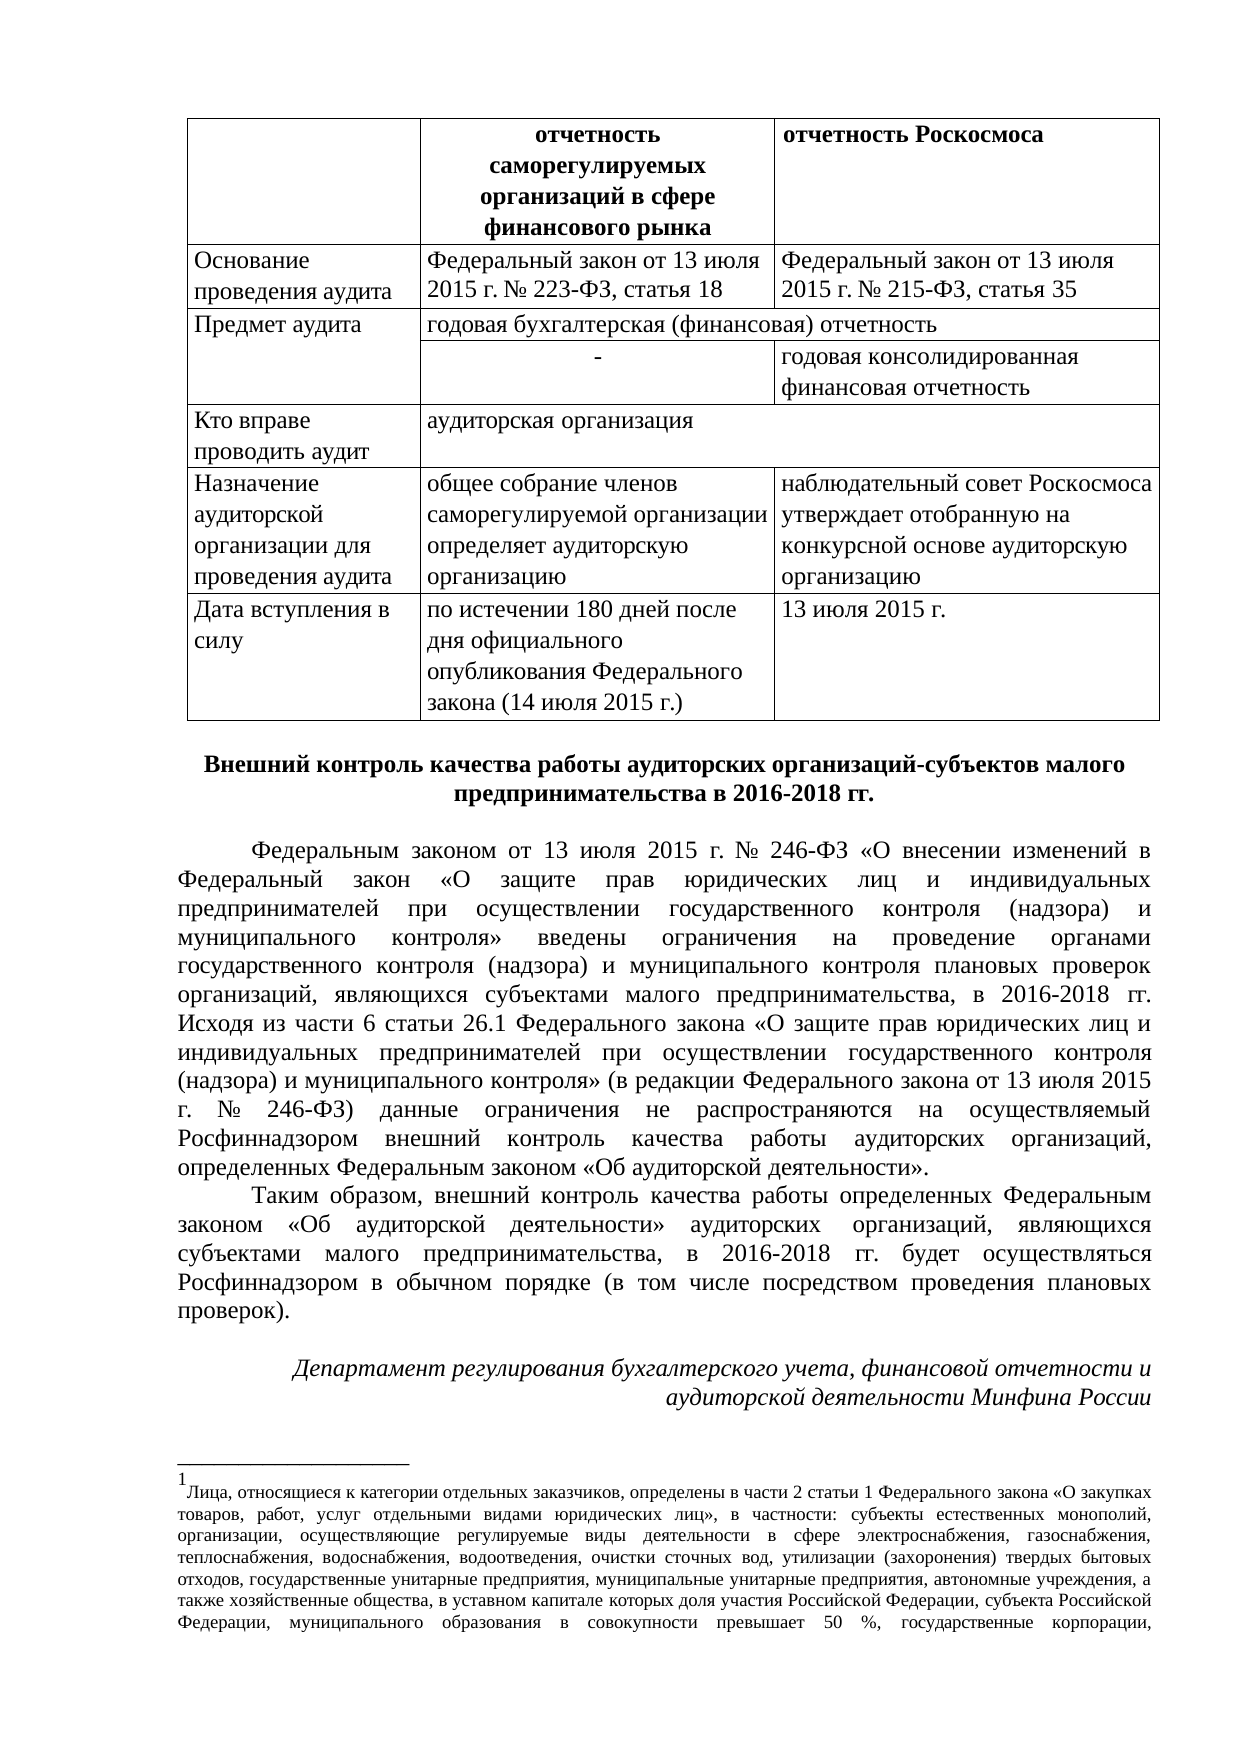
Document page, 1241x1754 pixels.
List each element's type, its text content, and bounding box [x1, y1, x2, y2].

table_cell отчетность Роскосмоса [775, 119, 1159, 244]
text ___________________ [177, 1439, 1152, 1468]
table_cell Основание проведения аудита [188, 245, 420, 308]
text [177, 1468, 1152, 1632]
table_cell Федеральный закон от 13 июля 2015 г. № 223-ФЗ, статья 18 [421, 245, 774, 308]
text Внешний контроль качества работы аудиторских организаций-субъектов малого предпринимательства в 2016-2018 гг. [177, 749, 1152, 807]
table_cell аудиторская организация [421, 405, 1159, 467]
table_cell Предмет аудита [188, 309, 420, 404]
table_cell по истечении 180 дней после дня официального опубликования Федерального закона (14 июля 2015 г.) [421, 594, 774, 719]
table_cell отчетность саморегулируемых организаций в сфере финансового рынка [421, 119, 774, 244]
table_cell - [421, 341, 774, 404]
table_cell годовая бухгалтерская (финансовая) отчетность [421, 309, 1159, 340]
table_cell Федеральный закон от 13 июля 2015 г. № 215-ФЗ, статья 35 [775, 245, 1159, 308]
table_cell Дата вступления в силу [188, 594, 420, 719]
text Федеральным законом от 13 июля 2015 г. № 246-ФЗ «О внесении изменений в Федеральный закон «О защите прав юридических лиц и индивидуальных предпринимателей при осуществлении государственного контроля (надзора) и муниципального контроля» введены ограничения на проведение органами государственного контроля (надзора) и муниципального контроля плановых проверок организаций, являющихся субъектами малого предпринимательства, в 2016-2018 гг. Исходя из части 6 статьи 26.1 Федерального закона «О защите прав юридических лиц и индивидуальных предпринимателей при осуществлении государственного контроля (надзора) и муниципального контроля» (в редакции Федерального закона от 13 июля 2015 г. № 246-ФЗ) данные ограничения не распространяются на осуществляемый Росфиннадзором внешний контроль качества работы аудиторских организаций, определенных Федеральным законом «Об аудиторской деятельности». [177, 836, 1152, 1181]
text Таким образом, внешний контроль качества работы определенных Федеральным законом «Об аудиторской деятельности» аудиторских организаций, являющихся субъектами малого предпринимательства, в 2016-2018 гг. будет осуществляться Росфиннадзором в обычном порядке (в том числе посредством проведения плановых проверок). [177, 1181, 1152, 1324]
text Департамент регулирования бухгалтерского учета, финансовой отчетности и аудиторской деятельности Минфина России [177, 1353, 1152, 1411]
table_header [188, 119, 420, 244]
table_cell 13 июля 2015 г. [775, 594, 1159, 719]
table_cell Кто вправе проводить аудит [188, 405, 420, 467]
table_cell наблюдательный совет Роскосмоса утверждает отобранную на конкурсной основе аудиторскую организацию [775, 468, 1159, 593]
table_cell общее собрание членов саморегулируемой организации определяет аудиторскую организацию [421, 468, 774, 593]
table_cell Назначение аудиторской организации для проведения аудита [188, 468, 420, 593]
table_cell годовая консолидированная финансовая отчетность [775, 341, 1159, 404]
